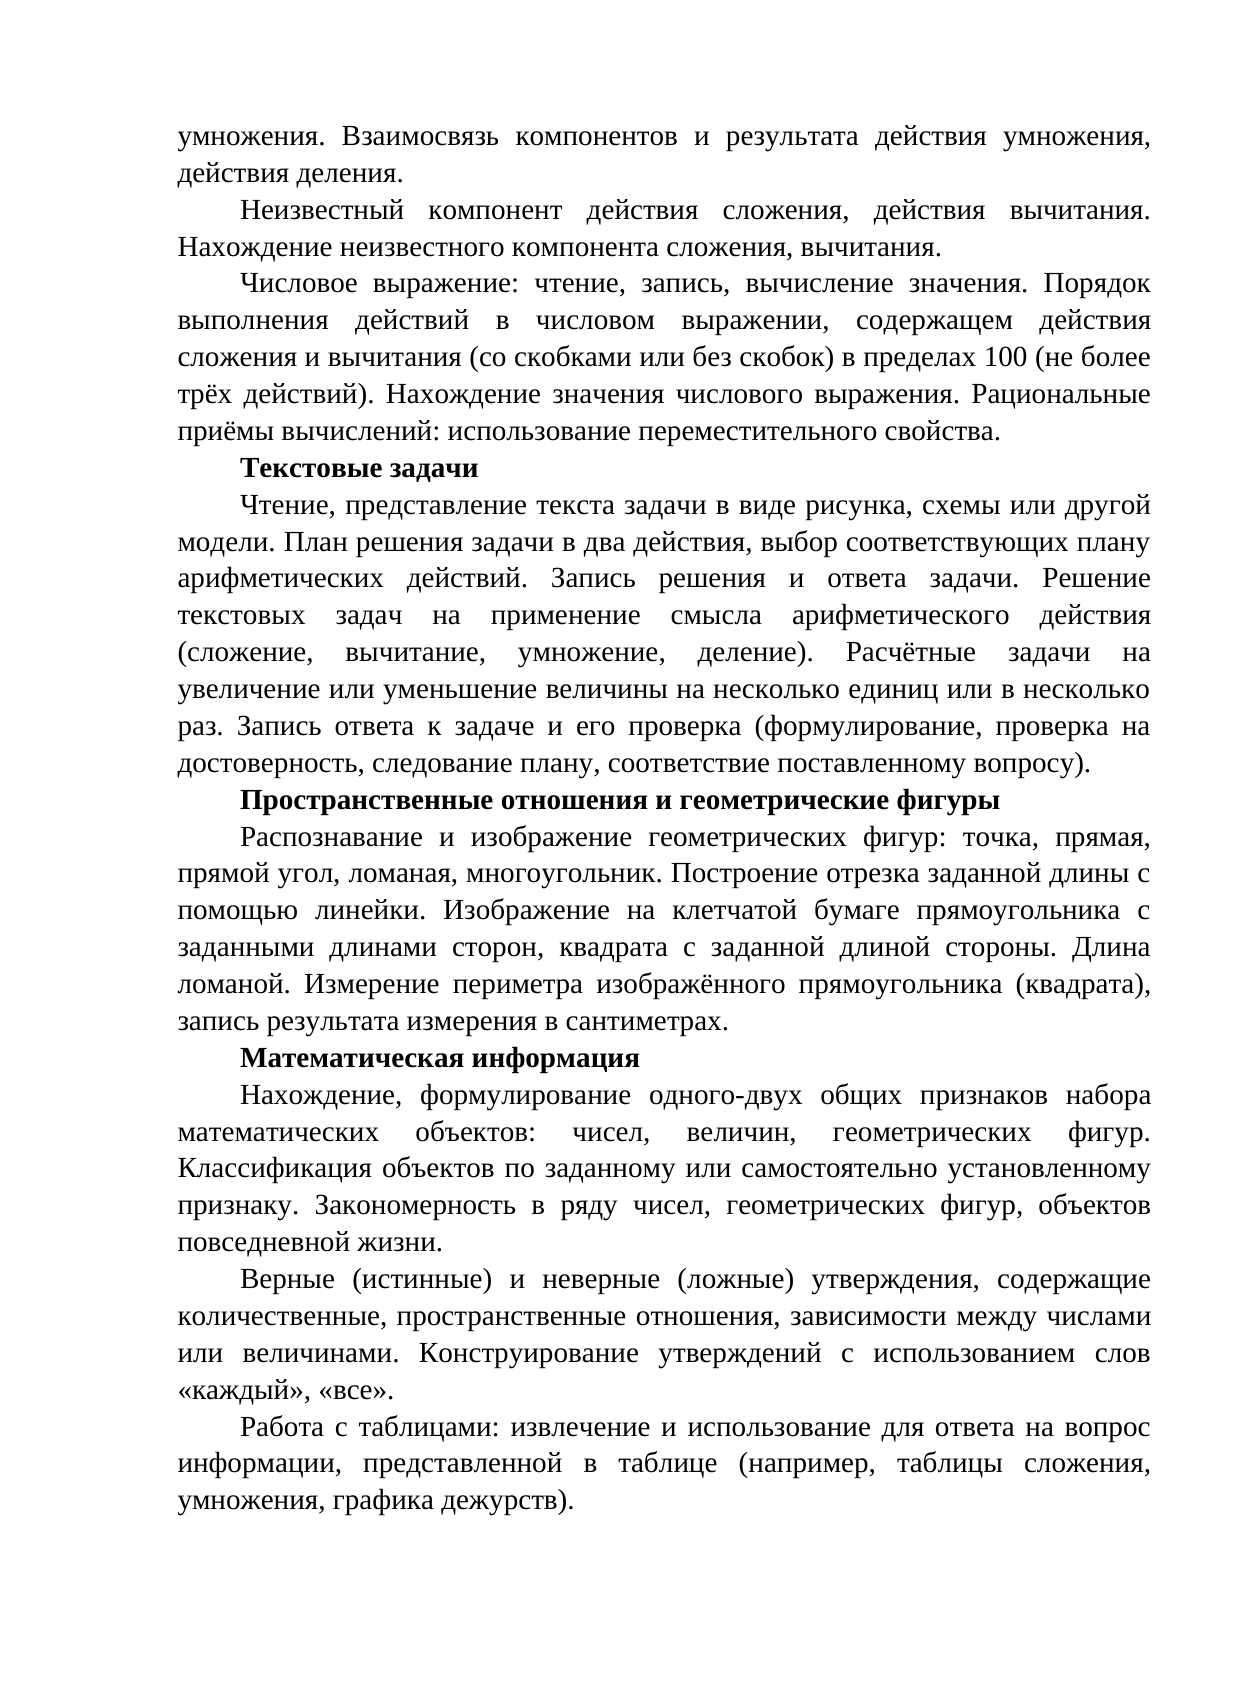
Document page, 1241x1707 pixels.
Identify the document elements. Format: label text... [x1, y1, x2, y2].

text Неизвестный компонент действия сложения, действия вычитания. Нахождение неизвестного компонента сложения, вычитания. [177, 192, 1152, 262]
text Пространственные отношения и геометрические фигуры [177, 782, 1152, 815]
text Числовое выражение: чтение, запись, вычисление значения. Порядок выполнения действий в числовом выражении, содержащем действия сложения и вычитания (со скобками или без скобок) в пределах 100 (не более трёх действий). Нахождение значения числового выражения. Рациональные приёмы вычислений: использование переместительного свойства. [177, 266, 1152, 447]
text Текстовые задачи [177, 450, 1152, 483]
text Верные (истинные) и неверные (ложные) утверждения, содержащие количественные, пространственные отношения, зависимости между числами или величинами. Конструирование утверждений с использованием слов «каждый», «все». [177, 1261, 1152, 1405]
text Работа с таблицами: извлечение и использование для ответа на вопрос информации, представленной в таблице (например, таблицы сложения, умножения, графика дежурств). [177, 1409, 1152, 1516]
text Распознавание и изображение геометрических фигур: точка, прямая, прямой угол, ломаная, многоугольник. Построение отрезка заданной длины с помощью линейки. Изображение на клетчатой бумаге прямоугольника с заданными длинами сторон, квадрата с заданной длиной стороны. Длина ломаной. Измерение периметра изображённого прямоугольника (квадрата), запись результата измерения в сантиметрах. [177, 819, 1152, 1037]
text Нахождение, формулирование одного-двух общих признаков набора математических объектов: чисел, величин, геометрических фигур. Классификация объектов по заданному или самостоятельно установленному признаку. Закономерность в ряду чисел, геометрических фигур, объектов повседневной жизни. [177, 1077, 1152, 1258]
text Чтение, представление текста задачи в виде рисунка, схемы или другой модели. План решения задачи в два действия, выбор соответствующих плану арифметических действий. Запись решения и ответа задачи. Решение текстовых задач на применение смысла арифметического действия (сложение, вычитание, умножение, деление). Расчётные задачи на увеличение или уменьшение величины на несколько единиц или в несколько раз. Запись ответа к задаче и его проверка (формулирование, проверка на достоверность, следование плану, соответствие поставленному вопросу). [177, 487, 1152, 778]
text Математическая информация [177, 1040, 1152, 1073]
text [177, 118, 1152, 188]
